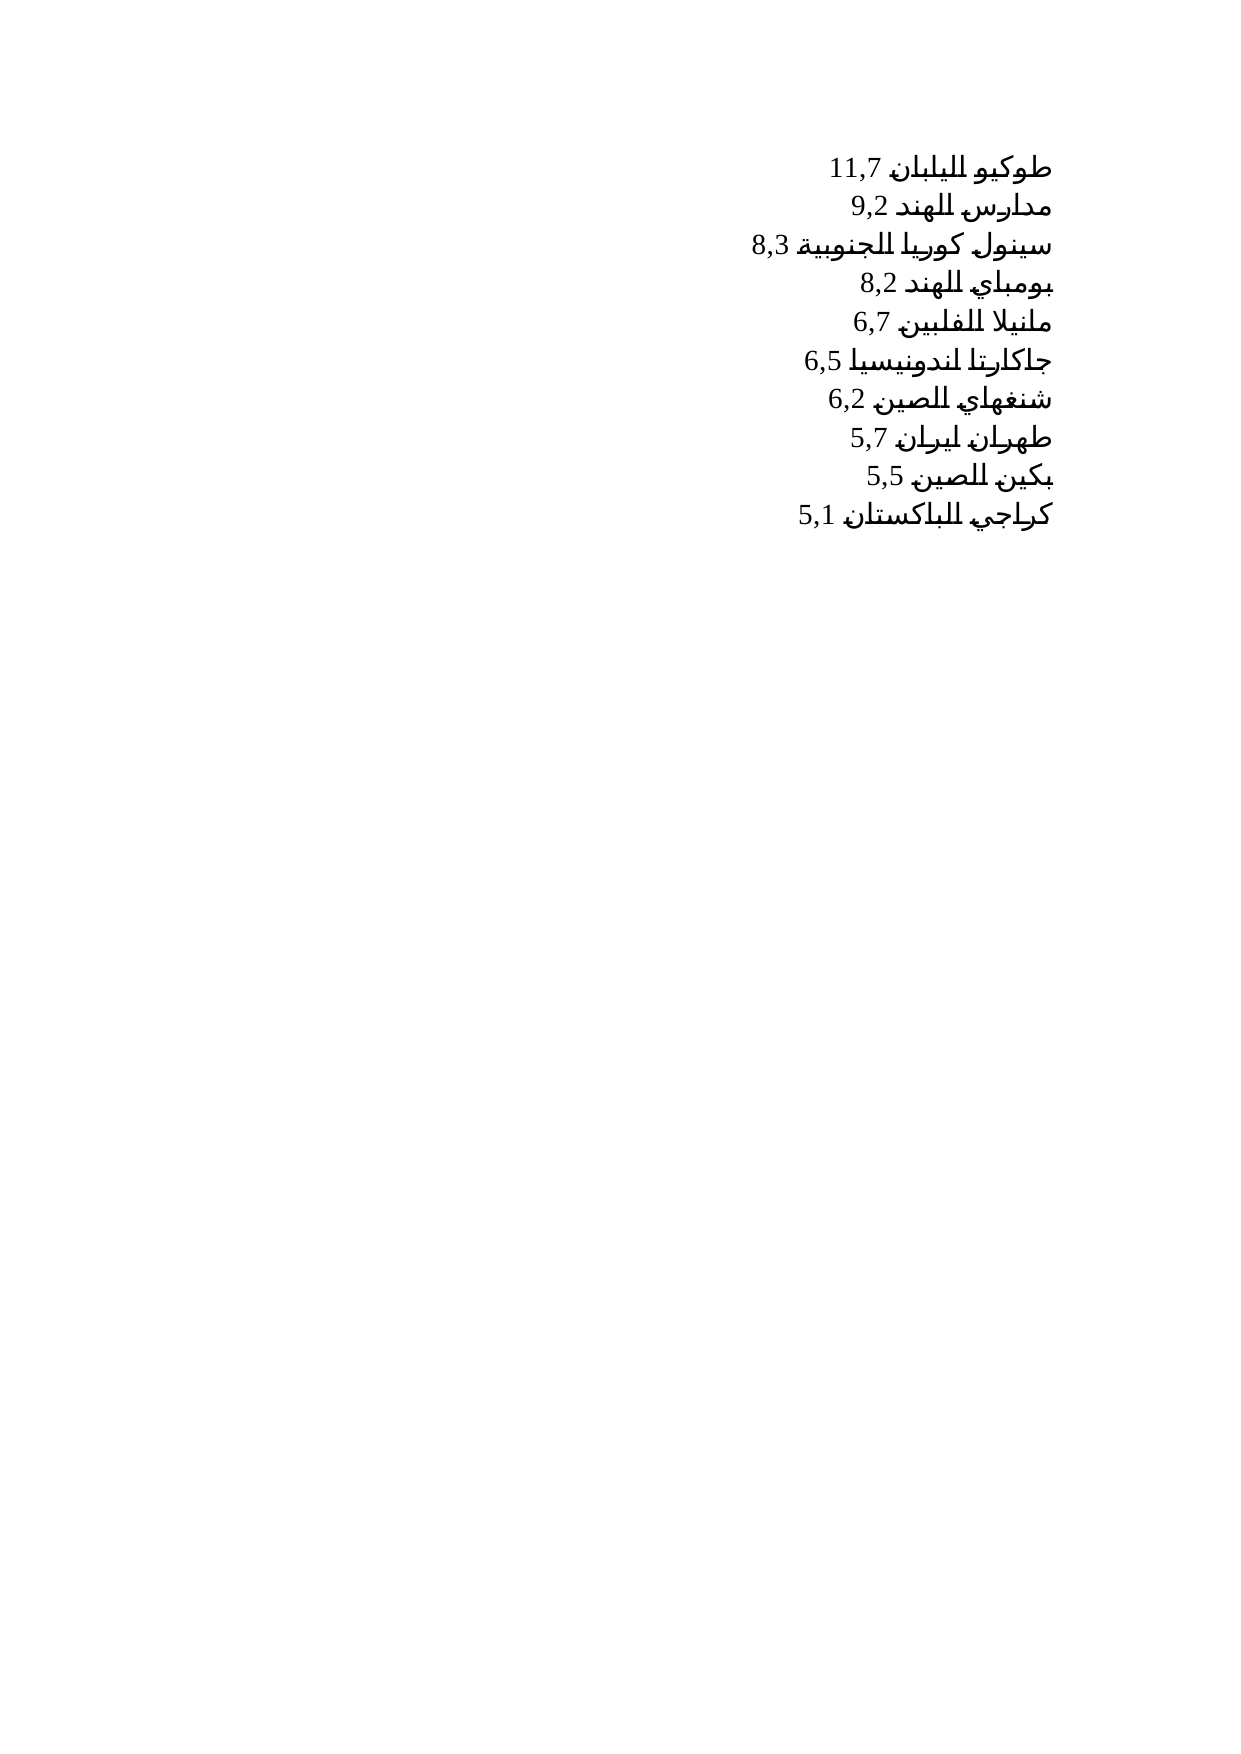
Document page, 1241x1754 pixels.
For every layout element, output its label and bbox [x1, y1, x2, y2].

text [187, 150, 1053, 530]
